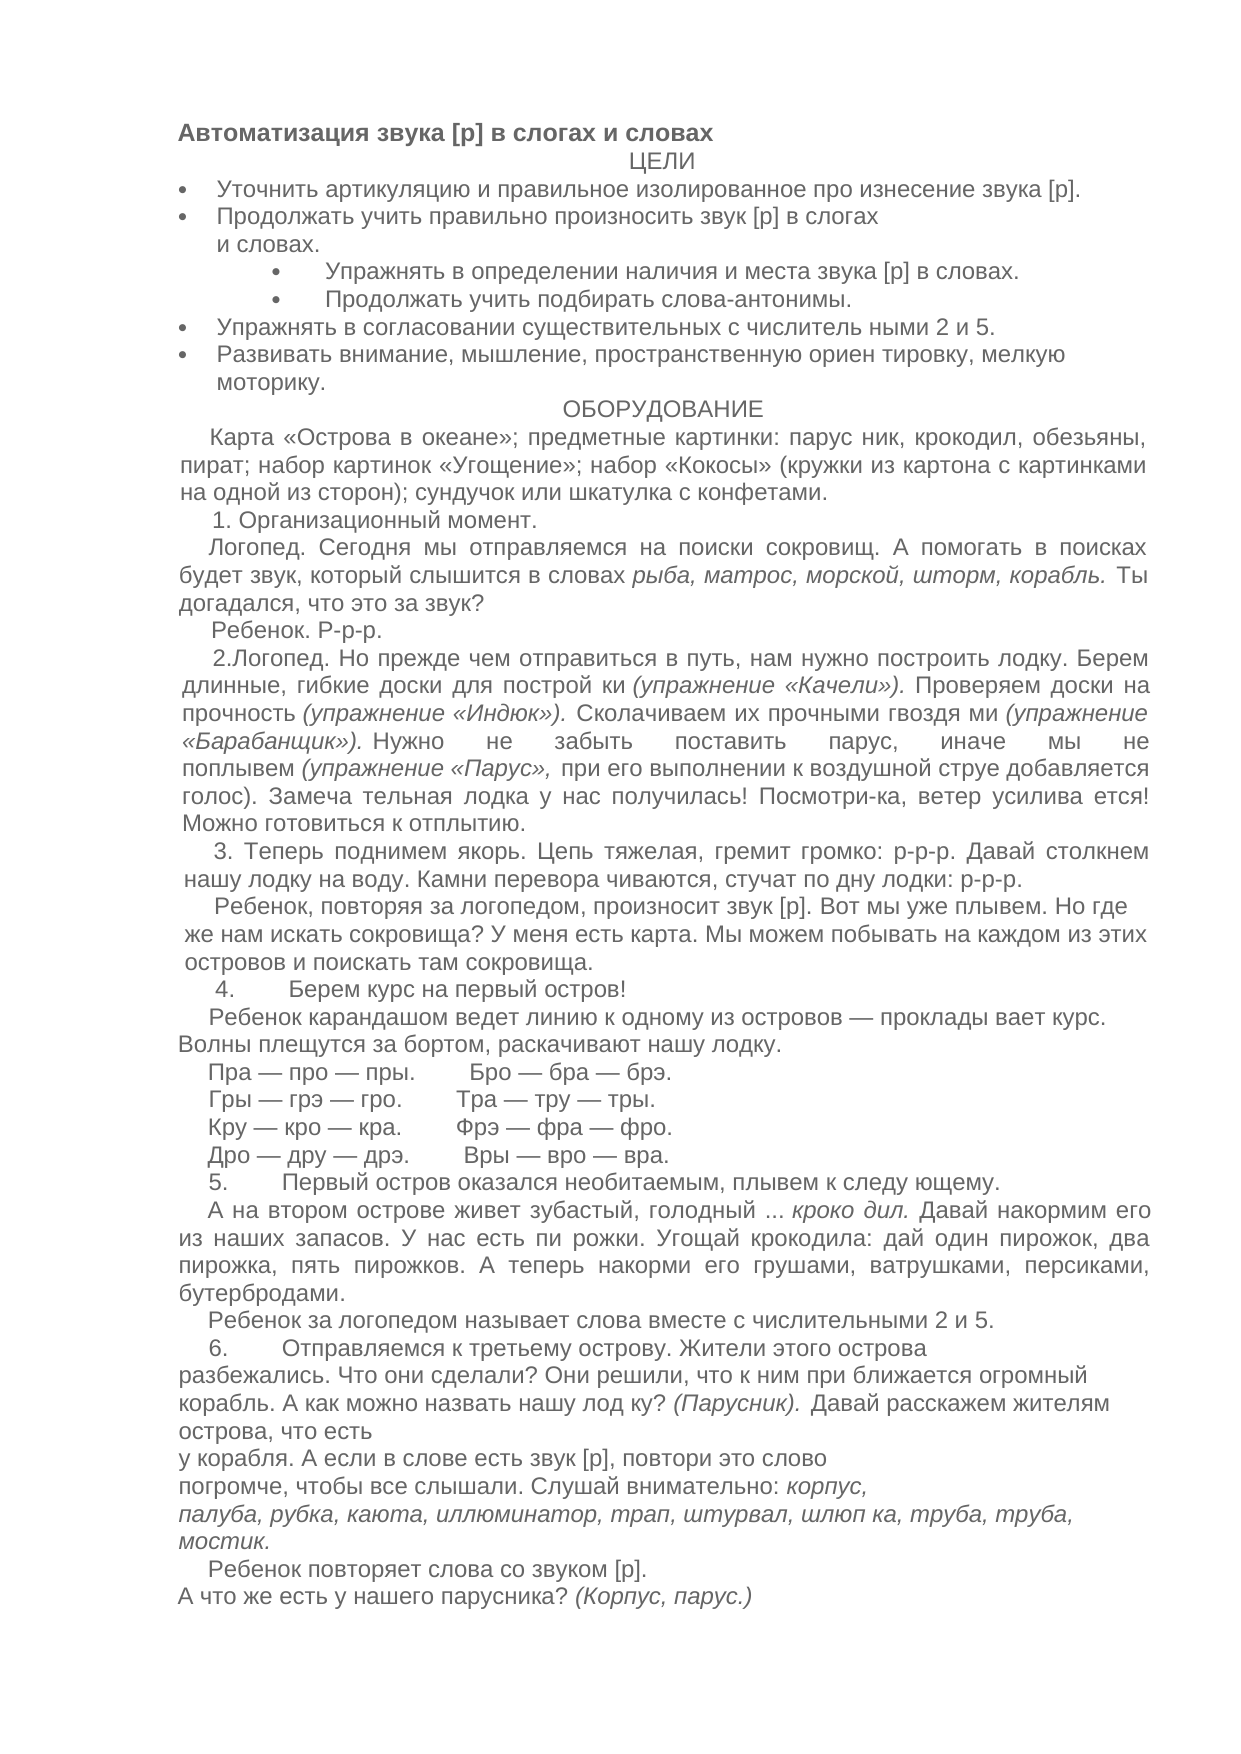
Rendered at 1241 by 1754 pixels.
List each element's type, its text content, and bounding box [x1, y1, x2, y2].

list Продолжать учить правильно произносить звук [р] в слогах и словах. [179, 202, 1152, 257]
text Ребенок, повторяя за логопедом, произносит звук [р]. Вот мы уже плывем. Но где же нам искать сокровища? У меня есть карта. Мы можем побывать на каждом из этих островов и поискать там сокровища. [184, 892, 1152, 975]
text Кру — кро — кра. Фрэ — фра — фро. [208, 1113, 1152, 1141]
list Уточнить артикуляцию и правильное изолированное про изнесение звука [р]. [179, 174, 1152, 202]
list Упражнять в согласовании существительных с числитель ными 2 и 5. [179, 312, 1152, 340]
text Дро — дру — дрэ. Вры — вро — вра. [207, 1141, 1152, 1168]
text А что же есть у нашего парусника? (Корпус, парус.) [177, 1582, 1152, 1610]
text Карта «Острова в океане»; предметные картинки: парус ник, крокодил, обезьяны, пират; набор картинок «Угощение»; набор «Кокосы» (кружки из картона с картинками на одной из сторон); сундучок или шкатулка с конфетами. [180, 423, 1148, 506]
text Ребенок. Р-р-р. [211, 616, 1152, 644]
text Гры — грэ — гро. Тра — тру — тры. [208, 1085, 1152, 1113]
text ЦЕЛИ [177, 147, 1147, 174]
text Автоматизация звука [р] в слогах и словах [177, 118, 1152, 147]
text Ребенок карандашом ведет линию к одному из островов — проклады вает курс. [179, 1003, 1152, 1030]
list Развивать внимание, мышление, пространственную ориен тировку, мелкую моторику. [179, 340, 1152, 395]
text Пра — про — пры. Бро — бра — брэ. [208, 1058, 1152, 1085]
text Ребенок повторяет слова со звуком [р]. [208, 1555, 1152, 1582]
text 1. Организационный момент. [212, 506, 1152, 533]
list Продолжать учить подбирать слова-антонимы. [179, 285, 1152, 312]
text Логопед. Сегодня мы отправляемся на поиски сокровищ. А помогать в поисках будет звук, который слышится в словах рыба, матрос, морской, шторм, корабль. Ты догадался, что это за звук? [179, 533, 1148, 616]
text 4. Берем курс на первый остров! [208, 975, 1152, 1003]
text ОБОРУДОВАНИЕ [177, 395, 1149, 423]
text Волны плещутся за бортом, раскачивают нашу лодку. [178, 1030, 1152, 1058]
text 2.Логопед. Но прежде чем отправиться в путь, нам нужно построить лодку. Берем длинные, гибкие доски для построй ки (упражнение «Качели»). Проверяем доски на прочность (упражнение «Индюк»). Сколачиваем их прочными гвоздя ми (упражнение «Барабанщик»). Нужно не забыть поставить парус, иначе мы не поплывем (упражнение «Парус», при его выполнении к воздушной струе добавляется голос). Замеча тельная лодка у нас получилась! Посмотри-ка, ветер усилива ется! Можно готовиться к отплытию. [182, 644, 1150, 837]
text 3. Теперь поднимем якорь. Цепь тяжелая, гремит громко: р-р-р. Давай столкнем нашу лодку на воду. Камни перевора чиваются, стучат по дну лодки: р-р-р. [184, 837, 1151, 892]
text Ребенок за логопедом называет слова вместе с числительными 2 и 5. [208, 1306, 1152, 1334]
text 6. Отправляемся к третьему острову. Жители этого острова разбежались. Что они сделали? Они решили, что к ним при ближается огромный корабль. А как можно назвать нашу лод ку? (Парусник). Давай расскажем жителям острова, что есть у корабля. А если в слове есть звук [р], повтори это слово погромче, чтобы все слышали. Слушай внимательно: корпус, палуба, рубка, каюта, иллюминатор, трап, штурвал, шлюп ка, труба, труба, мостик. [178, 1334, 1152, 1555]
list Упражнять в определении наличия и места звука [р] в словах. [179, 257, 1152, 285]
text А на втором острове живет зубастый, голодный ... кроко дил. Давай накормим его из наших запасов. У нас есть пи рожки. Угощай крокодила: дай один пирожок, два пирожка, пять пирожков. А теперь накорми его грушами, ватрушками, персиками, бутербродами. [178, 1196, 1151, 1306]
text 5. Первый остров оказался необитаемым, плывем к следу ющему. [178, 1168, 1152, 1196]
